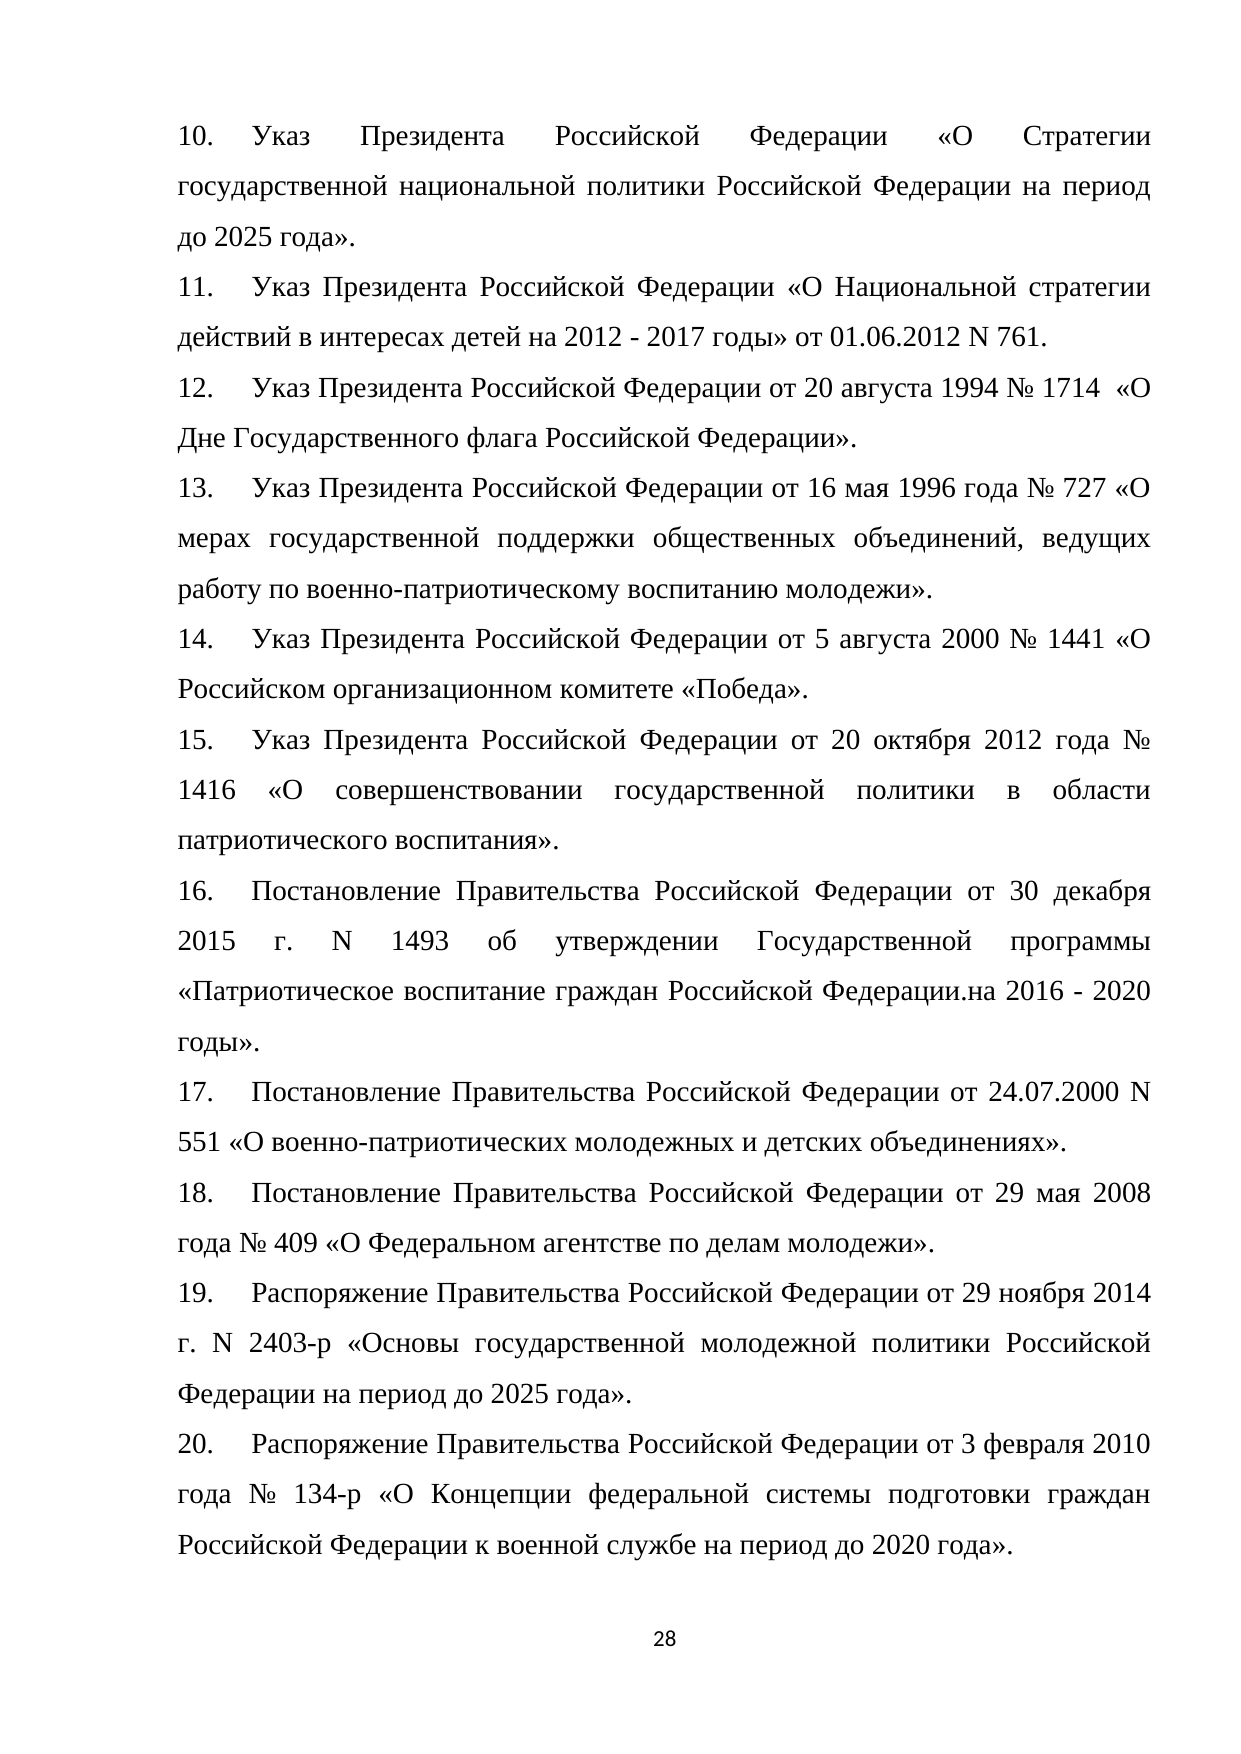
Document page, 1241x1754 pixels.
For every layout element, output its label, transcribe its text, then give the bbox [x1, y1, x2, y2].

text 14. Указ Президента Российской Федерации от 5 августа 2000 № 1441 «О Российском организационном комитете «Победа». [177, 621, 1152, 705]
text 18. Постановление Правительства Российской Федерации от 29 мая 2008 года № 409 «О Федеральном агентстве по делам молодежи». [177, 1175, 1152, 1258]
text 10. Указ Президента Российской Федерации «О Стратегии государственной национальной политики Российской Федерации на период до 2025 года». [177, 118, 1152, 252]
text 19. Распоряжение Правительства Российской Федерации от 29 ноября 2014 г. N 2403-р «Основы государственной молодежной политики Российской Федерации на период до 2025 года». [177, 1275, 1152, 1409]
text 16. Постановление Правительства Российской Федерации от 30 декабря 2015 г. N 1493 об утверждении Государственной программы «Патриотическое воспитание граждан Российской Федерации.на 2016 - 2020 годы». [177, 873, 1152, 1057]
text 13. Указ Президента Российской Федерации от 16 мая 1996 года № 727 «О мерах государственной поддержки общественных объединений, ведущих работу по военно-патриотическому воспитанию молодежи». [177, 470, 1152, 604]
text 17. Постановление Правительства Российской Федерации от 24.07.2000 N 551 «О военно-патриотических молодежных и детских объединениях». [177, 1074, 1152, 1158]
text 20. Распоряжение Правительства Российской Федерации от 3 февраля 2010 года № 134-р «О Концепции федеральной системы подготовки граждан Российской Федерации к военной службе на период до 2020 года». [177, 1426, 1152, 1560]
text 12. Указ Президента Российской Федерации от 20 августа 1994 № 1714 «О Дне Государственного флага Российской Федерации». [177, 370, 1152, 453]
text 11. Указ Президента Российской Федерации «О Национальной стратегии действий в интересах детей на 2012 - 2017 годы» от 01.06.2012 N 761. [177, 269, 1152, 353]
text 15. Указ Президента Российской Федерации от 20 октября 2012 года № 1416 «О совершенствовании государственной политики в области патриотического воспитания». [177, 722, 1152, 856]
